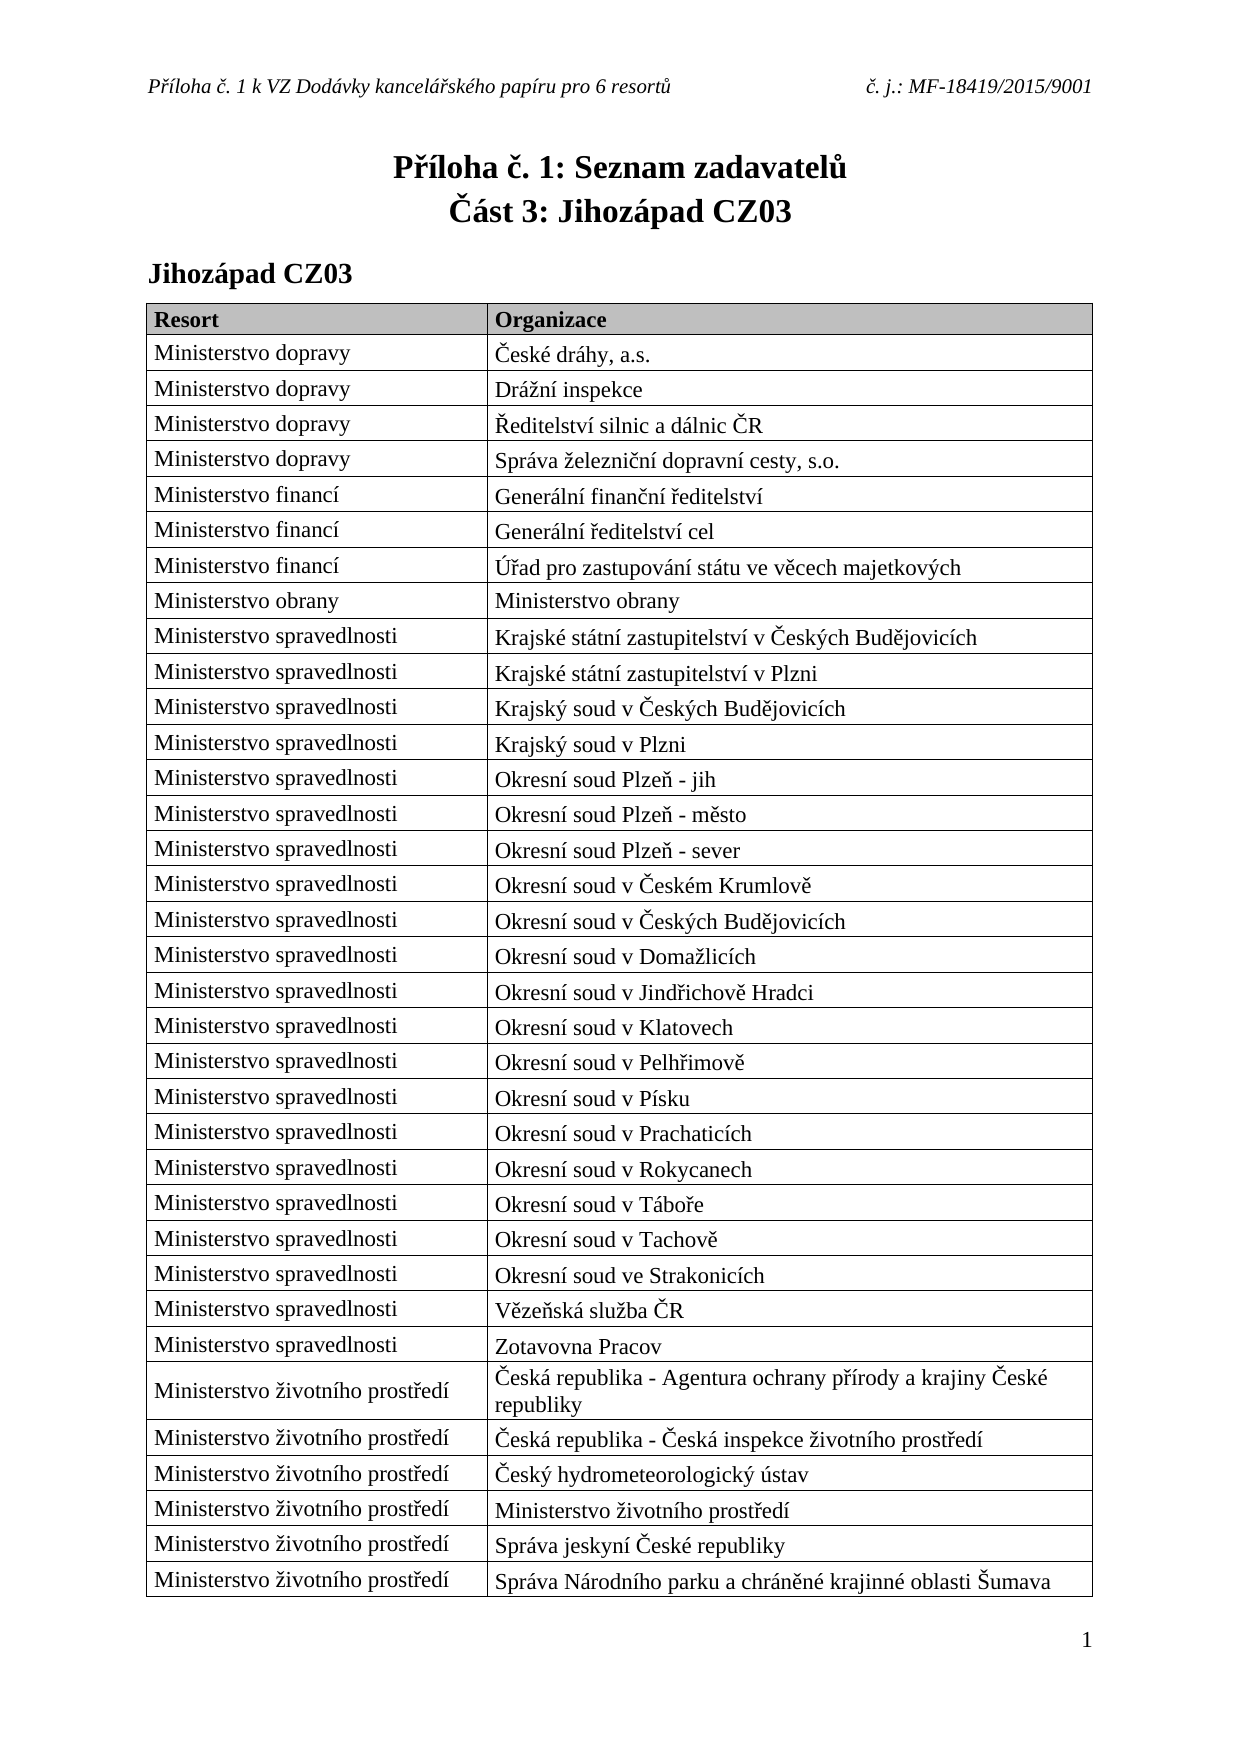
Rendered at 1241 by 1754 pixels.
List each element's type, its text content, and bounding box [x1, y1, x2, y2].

table_cell Okresní soud v Tachově [488, 1221, 1092, 1255]
table_cell Okresní soud v Písku [488, 1079, 1092, 1113]
table_cell Ministerstvo spravedlnosti [147, 1114, 487, 1149]
table_cell Správa železniční dopravní cesty, s.o. [488, 441, 1092, 476]
table_cell Okresní soud v Táboře [488, 1185, 1092, 1219]
table_cell Okresní soud ve Strakonicích [488, 1256, 1092, 1290]
table_cell Správa Národního parku a chráněné krajinné oblasti Šumava [488, 1562, 1092, 1596]
table_cell Ministerstvo spravedlnosti [147, 654, 487, 688]
table_cell Ministerstvo spravedlnosti [147, 760, 487, 794]
table_cell Okresní soud v Rokycanech [488, 1150, 1092, 1184]
table_cell Okresní soud v Českém Krumlově [488, 866, 1092, 901]
table_cell Ministerstvo spravedlnosti [147, 866, 487, 901]
table_header Resort [147, 304, 487, 334]
table_cell Ministerstvo spravedlnosti [147, 1221, 487, 1255]
table_cell Ministerstvo spravedlnosti [147, 1008, 487, 1042]
table_cell Ministerstvo spravedlnosti [147, 973, 487, 1007]
table_cell Krajský soud v Plzni [488, 725, 1092, 759]
table_cell Ministerstvo spravedlnosti [147, 1185, 487, 1219]
table_cell Ředitelství silnic a dálnic ČR [488, 406, 1092, 440]
table_cell Okresní soud v Prachaticích [488, 1114, 1092, 1149]
table_cell Ministerstvo dopravy [147, 335, 487, 369]
table_cell Ministerstvo spravedlnosti [147, 725, 487, 759]
table_cell Ministerstvo spravedlnosti [147, 689, 487, 724]
table_cell Okresní soud Plzeň - jih [488, 760, 1092, 794]
table_cell České dráhy, a.s. [488, 335, 1092, 369]
table_cell Ministerstvo životního prostředí [488, 1491, 1092, 1525]
table_header Organizace [488, 304, 1092, 334]
table_cell Okresní soud v Klatovech [488, 1008, 1092, 1042]
table_cell Ministerstvo spravedlnosti [147, 796, 487, 830]
table_cell Český hydrometeorologický ústav [488, 1456, 1092, 1490]
table_cell Okresní soud Plzeň - město [488, 796, 1092, 830]
table_cell Ministerstvo financí [147, 548, 487, 582]
table_cell Ministerstvo životního prostředí [147, 1362, 487, 1419]
table_cell Ministerstvo obrany [147, 583, 487, 617]
table_cell Ministerstvo životního prostředí [147, 1526, 487, 1561]
table_cell Ministerstvo spravedlnosti [147, 1150, 487, 1184]
table_cell Krajské státní zastupitelství v Plzni [488, 654, 1092, 688]
subtitle Jihozápad CZ03 [148, 257, 1093, 290]
table_cell Generální finanční ředitelství [488, 477, 1092, 511]
table_cell Ministerstvo spravedlnosti [147, 1079, 487, 1113]
table_cell Ministerstvo spravedlnosti [147, 902, 487, 936]
table_cell Ministerstvo spravedlnosti [147, 831, 487, 865]
table_cell Ministerstvo životního prostředí [147, 1562, 487, 1596]
table_cell Ministerstvo spravedlnosti [147, 1256, 487, 1290]
table_cell Úřad pro zastupování státu ve věcech majetkových [488, 548, 1092, 582]
text Příloha č. 1: Seznam zadavatelů Část 3: Jihozápad CZ03 [148, 148, 1093, 230]
table_cell Správa jeskyní České republiky [488, 1526, 1092, 1561]
table_cell Ministerstvo dopravy [147, 441, 487, 476]
table_cell Ministerstvo dopravy [147, 406, 487, 440]
table_cell Ministerstvo dopravy [147, 371, 487, 405]
table_cell Ministerstvo obrany [488, 583, 1092, 617]
table_cell Česká republika - Agentura ochrany přírody a krajiny České republiky [488, 1362, 1092, 1419]
table_cell Krajský soud v Českých Budějovicích [488, 689, 1092, 724]
table_cell Generální ředitelství cel [488, 512, 1092, 547]
table_cell Ministerstvo životního prostředí [147, 1456, 487, 1490]
table_cell Ministerstvo spravedlnosti [147, 619, 487, 653]
table_cell Ministerstvo financí [147, 477, 487, 511]
table_cell Okresní soud v Pelhřimově [488, 1044, 1092, 1078]
table_cell Zotavovna Pracov [488, 1327, 1092, 1361]
table_cell Okresní soud v Domažlicích [488, 937, 1092, 972]
table_cell Vězeňská služba ČR [488, 1291, 1092, 1326]
table_cell Ministerstvo financí [147, 512, 487, 547]
table_cell Okresní soud v Jindřichově Hradci [488, 973, 1092, 1007]
table_cell Drážní inspekce [488, 371, 1092, 405]
table_cell Okresní soud v Českých Budějovicích [488, 902, 1092, 936]
table_cell Česká republika - Česká inspekce životního prostředí [488, 1420, 1092, 1454]
table_cell Ministerstvo životního prostředí [147, 1420, 487, 1454]
table_cell Krajské státní zastupitelství v Českých Budějovicích [488, 619, 1092, 653]
table_cell Ministerstvo životního prostředí [147, 1491, 487, 1525]
table_cell Ministerstvo spravedlnosti [147, 1044, 487, 1078]
table_cell Ministerstvo spravedlnosti [147, 1291, 487, 1326]
table_cell Ministerstvo spravedlnosti [147, 937, 487, 972]
table_cell Okresní soud Plzeň - sever [488, 831, 1092, 865]
table_cell Ministerstvo spravedlnosti [147, 1327, 487, 1361]
